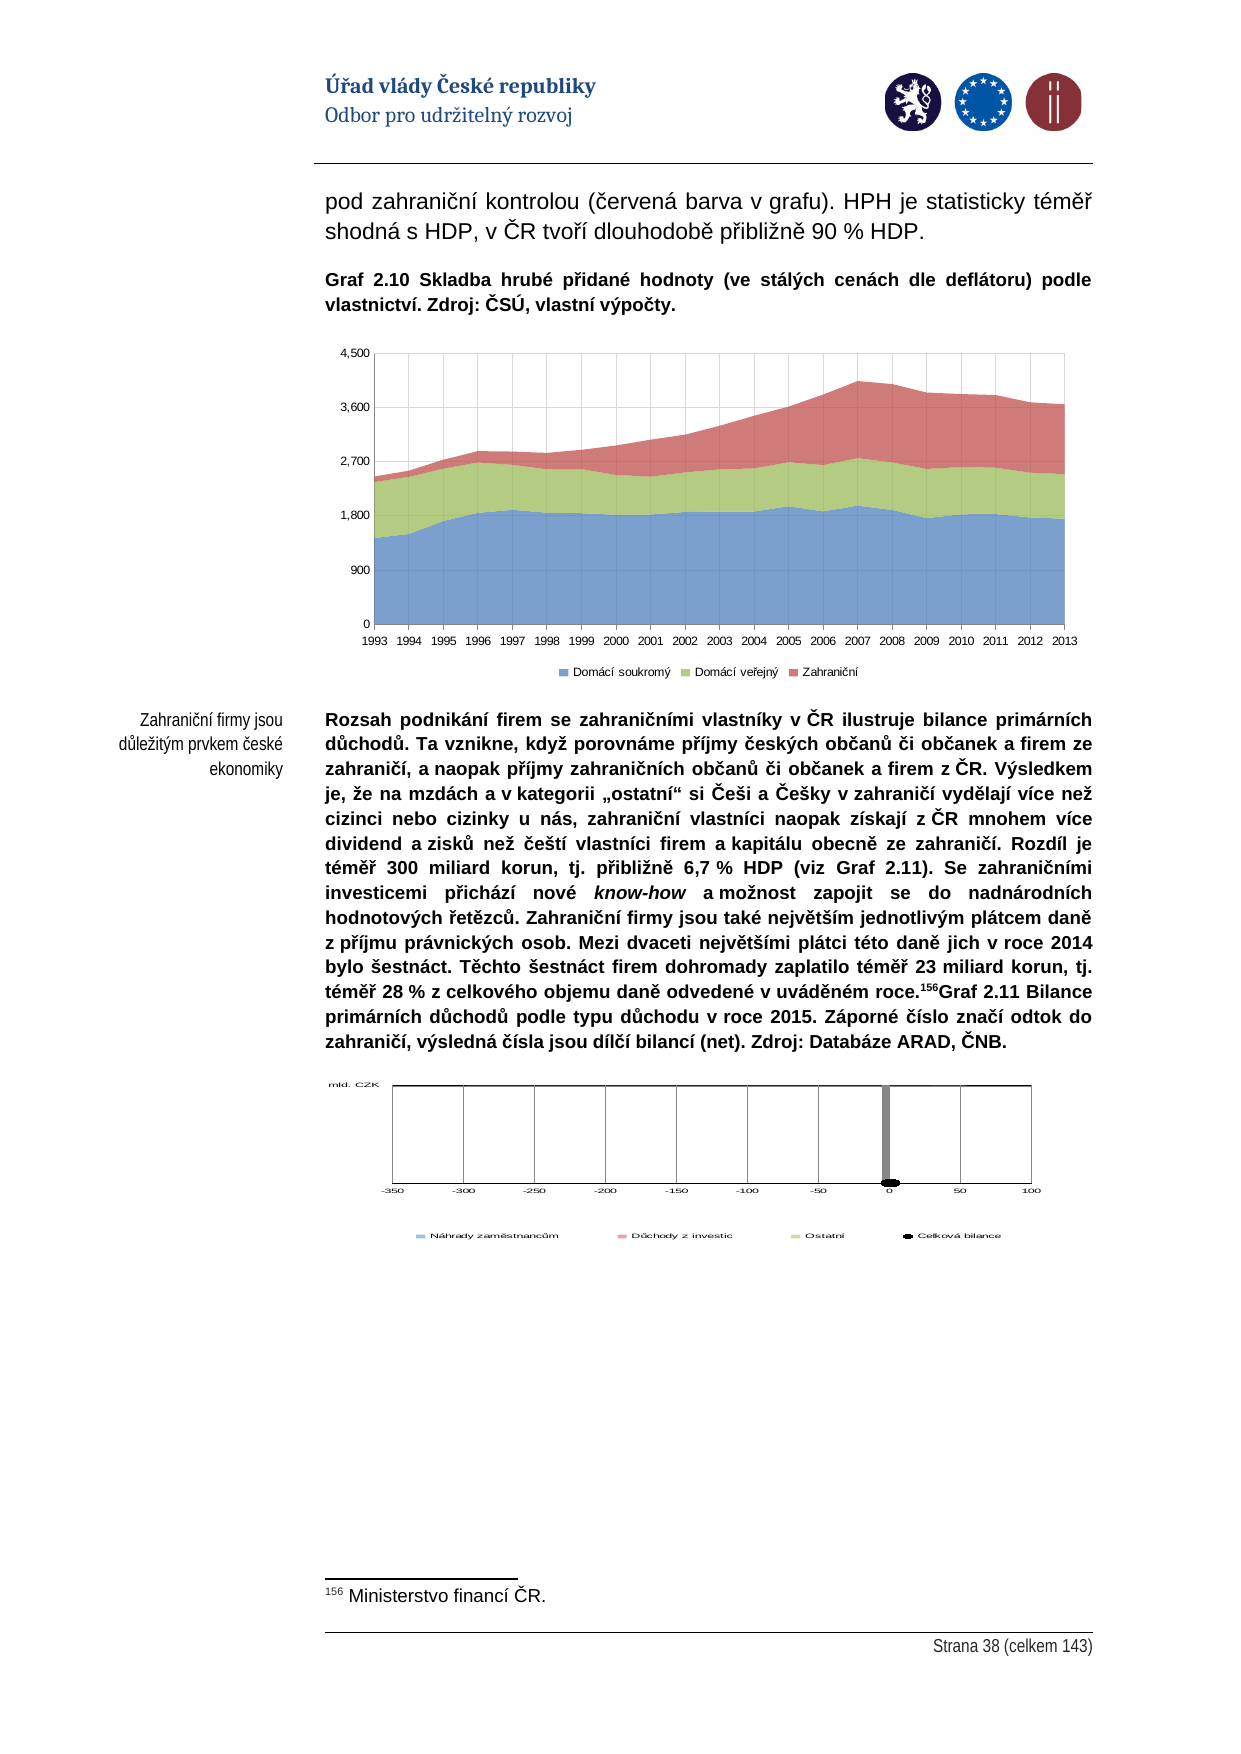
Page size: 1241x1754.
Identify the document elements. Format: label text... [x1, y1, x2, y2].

text Zahraniční firmy jsou důležitým prvkem české ekonomiky [82, 708, 283, 779]
picture [885, 73, 1082, 131]
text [325, 188, 1093, 244]
